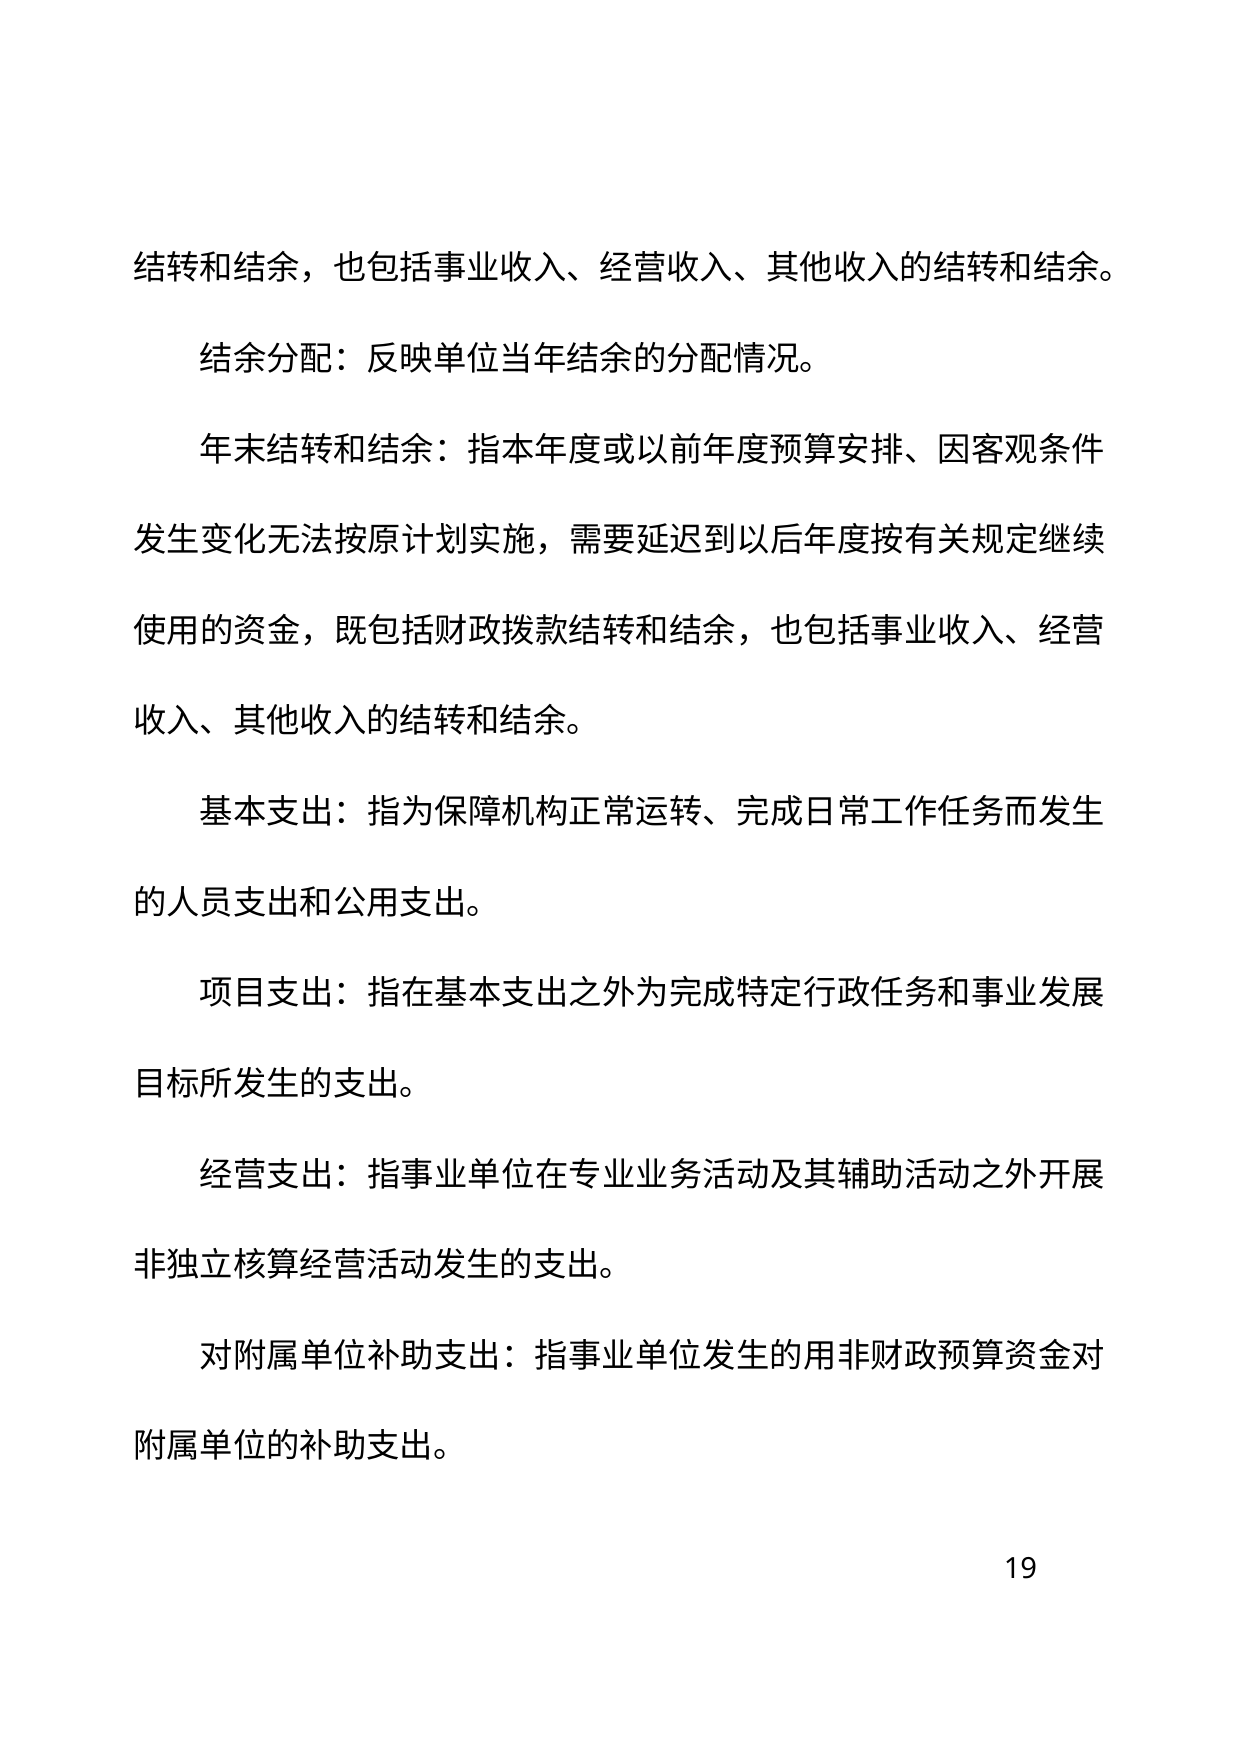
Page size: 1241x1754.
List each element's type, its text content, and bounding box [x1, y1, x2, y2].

text 结余分配：反映单位当年结余的分配情况。 [133, 311, 1107, 401]
text 经营支出：指事业单位在专业业务活动及其辅助活动之外开展非独立核算经营活动发生的支出。 [133, 1126, 1107, 1307]
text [133, 220, 1107, 311]
text 年末结转和结余：指本年度或以前年度预算安排、因客观条件发生变化无法按原计划实施，需要延迟到以后年度按有关规定继续使用的资金，既包括财政拨款结转和结余，也包括事业收入、经营收入、其他收入的结转和结余。 [133, 401, 1107, 764]
text 对附属单位补助支出：指事业单位发生的用非财政预算资金对附属单位的补助支出。 [133, 1307, 1107, 1489]
text 基本支出：指为保障机构正常运转、完成日常工作任务而发生的人员支出和公用支出。 [133, 764, 1107, 945]
text 项目支出：指在基本支出之外为完成特定行政任务和事业发展目标所发生的支出。 [133, 945, 1107, 1126]
